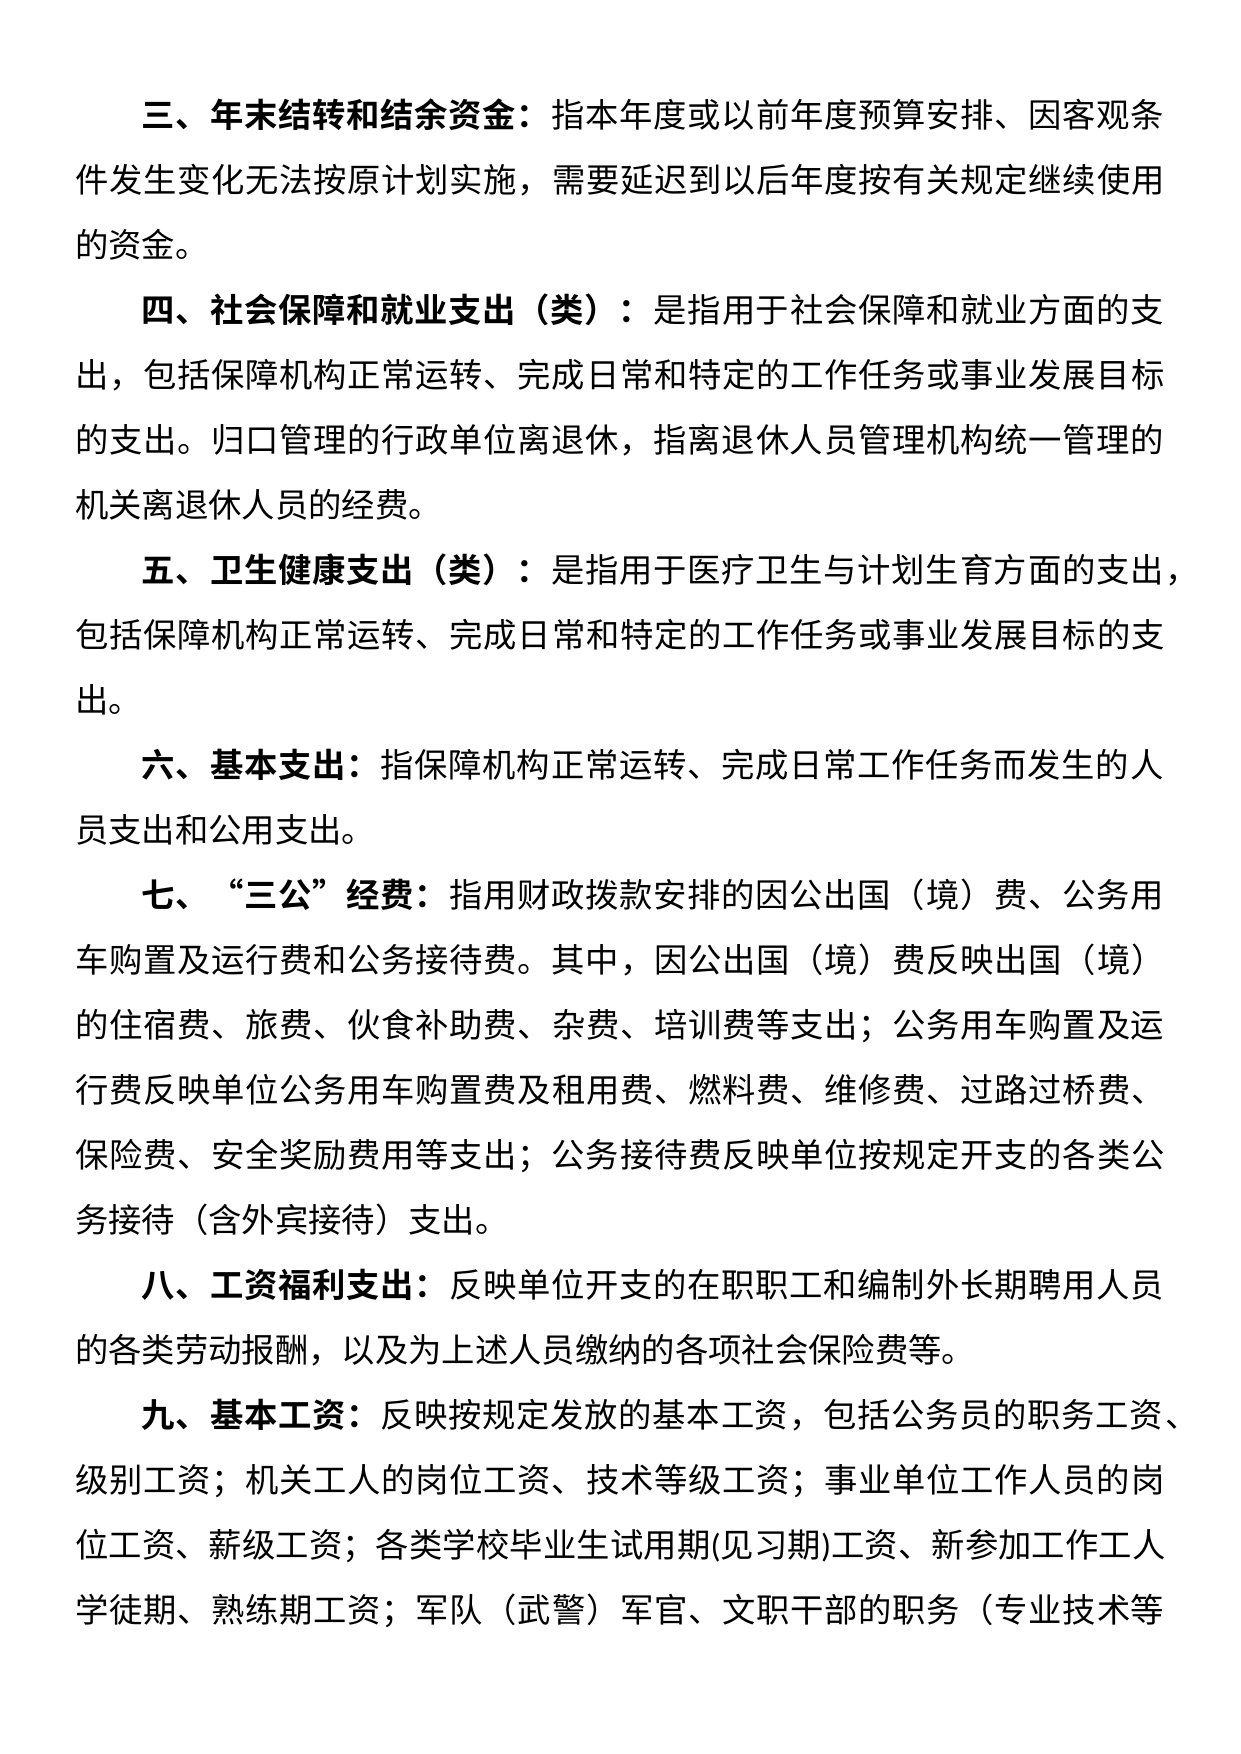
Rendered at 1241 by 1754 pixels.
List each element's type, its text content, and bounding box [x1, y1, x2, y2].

text 五、卫生健康支出（类）：是指用于医疗卫生与计划生育方面的支出，包括保障机构正常运转、完成日常和特定的工作任务或事业发展目标的支出。 [75, 536, 1165, 731]
text 六、基本支出：指保障机构正常运转、完成日常工作任务而发生的人员支出和公用支出。 [75, 731, 1165, 861]
text 四、社会保障和就业支出（类）：是指用于社会保障和就业方面的支出，包括保障机构正常运转、完成日常和特定的工作任务或事业发展目标的支出。归口管理的行政单位离退休，指离退休人员管理机构统一管理的机关离退休人员的经费。 [75, 276, 1165, 536]
text 七、“三公”经费：指用财政拨款安排的因公出国（境）费、公务用车购置及运行费和公务接待费。其中，因公出国（境）费反映出国（境）的住宿费、旅费、伙食补助费、杂费、培训费等支出；公务用车购置及运行费反映单位公务用车购置费及租用费、燃料费、维修费、过路过桥费、保险费、安全奖励费用等支出；公务接待费反映单位按规定开支的各类公务接待（含外宾接待）支出。 [75, 861, 1165, 1251]
text 八、工资福利支出：反映单位开支的在职职工和编制外长期聘用人员的各类劳动报酬，以及为上述人员缴纳的各项社会保险费等。 [75, 1251, 1165, 1381]
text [75, 1381, 1165, 1641]
text 三、年末结转和结余资金：指本年度或以前年度预算安排、因客观条件发生变化无法按原计划实施，需要延迟到以后年度按有关规定继续使用的资金。 [75, 81, 1165, 276]
